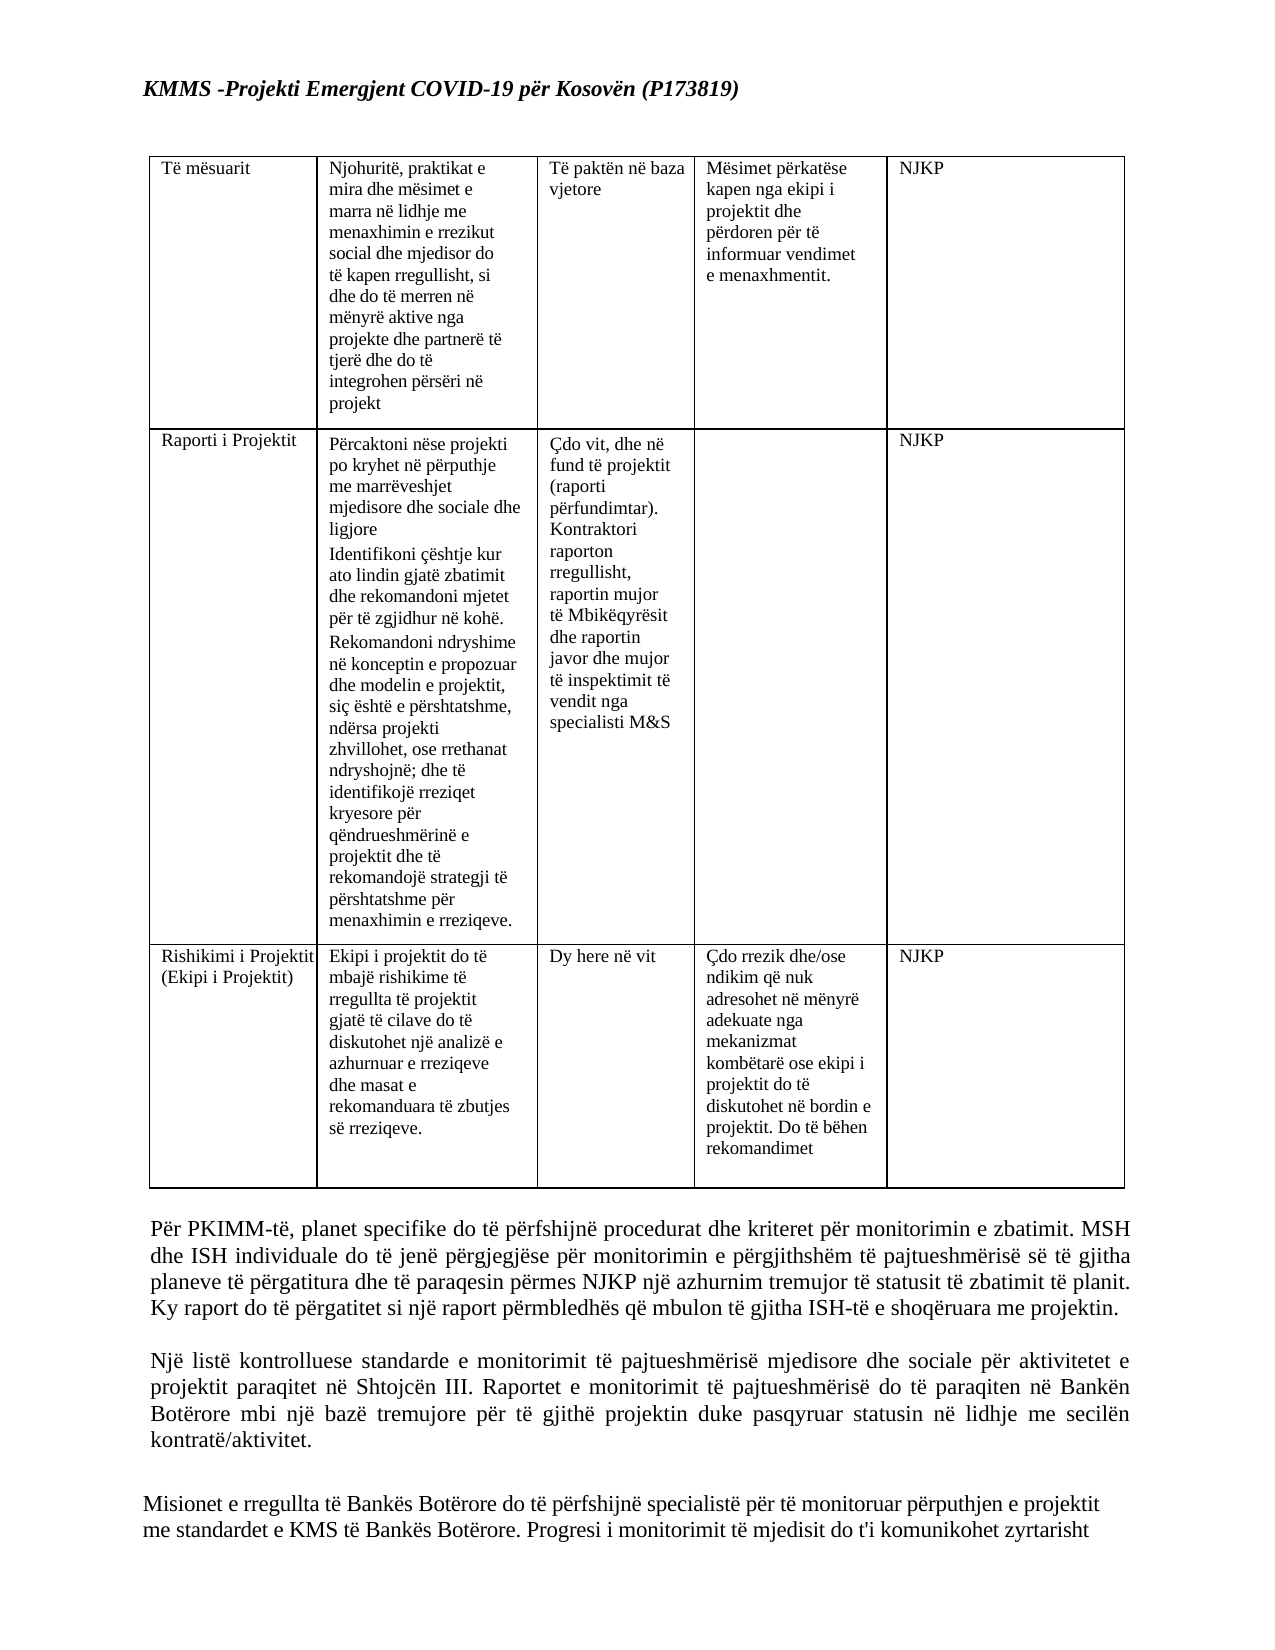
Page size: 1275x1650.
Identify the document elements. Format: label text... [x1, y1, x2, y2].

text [143, 1490, 1124, 1542]
table_header Njohuritë, praktikat e mira dhe mësimet e marra në lidhje me menaxhimin e rrezikut social dhe mjedisor do të kapen rregullisht, si dhe do të merren në mënyrë aktive nga projekte dhe partnerë të tjerë dhe do të integrohen përsëri në projekt [318, 157, 537, 428]
table_cell Përcaktoni nëse projekti po kryhet në përputhje me marrëveshjet mjedisore dhe sociale dhe ligjore Identifikoni çështje kur ato lindin gjatë zbatimit dhe rekomandoni mjetet për të zgjidhur në kohë. Rekomandoni ndryshime në konceptin e propozuar dhe modelin e projektit, siç është e përshtatshme, ndërsa projekti zhvillohet, ose rrethanat ndryshojnë; dhe të identifikojë rreziqet kryesore për qëndrueshmërinë e projektit dhe të rekomandojë strategji të përshtatshme për menaxhimin e rreziqeve. [318, 430, 537, 944]
table_cell Dy here në vit [538, 945, 694, 1187]
table_cell Çdo rrezik dhe/ose ndikim që nuk adresohet në mënyrë adekuate nga mekanizmat kombëtarë ose ekipi i projektit do të diskutohet në bordin e projektit. Do të bëhen rekomandimet [695, 945, 886, 1187]
table_cell Çdo vit, dhe në fund të projektit (raporti përfundimtar). Kontraktori raporton rregullisht, raportin mujor të Mbikëqyrësit dhe raportin javor dhe mujor të inspektimit të vendit nga specialisti M&S [538, 430, 694, 944]
table_cell [695, 430, 886, 944]
table_header Të paktën në baza vjetore [538, 157, 694, 428]
table_cell Rishikimi i Projektit (Ekipi i Projektit) [150, 945, 316, 1187]
table_cell NJKP [888, 430, 1124, 944]
table_header Të mësuarit [150, 157, 316, 428]
table_cell Ekipi i projektit do të mbajë rishikime të rregullta të projektit gjatë të cilave do të diskutohet një analizë e azhurnuar e rreziqeve dhe masat e rekomanduara të zbutjes së rreziqeve. [318, 945, 537, 1187]
text Një listë kontrolluese standarde e monitorimit të pajtueshmërisë mjedisore dhe sociale për aktivitetet e projektit paraqitet në Shtojcën III. Raportet e monitorimit të pajtueshmërisë do të paraqiten në Bankën Botërore mbi një bazë tremujore për të gjithë projektin duke pasqyruar statusin në lidhje me secilën kontratë/aktivitet. [150, 1347, 1132, 1453]
table_header NJKP [888, 157, 1124, 428]
text Për PKIMM-të, planet specifike do të përfshijnë procedurat dhe kriteret për monitorimin e zbatimit. MSH dhe ISH individuale do të jenë përgjegjëse për monitorimin e përgjithshëm të pajtueshmërisë së të gjitha planeve të përgatitura dhe të paraqesin përmes NJKP një azhurnim tremujor të statusit të zbatimit të planit. Ky raport do të përgatitet si një raport përmbledhës që mbulon të gjitha ISH-të e shoqëruara me projektin. [150, 1216, 1132, 1321]
table_cell NJKP [888, 945, 1124, 1187]
table_header Mësimet përkatëse kapen nga ekipi i projektit dhe përdoren për të informuar vendimet e menaxhmentit. [695, 157, 886, 428]
table_cell Raporti i Projektit [150, 430, 316, 944]
